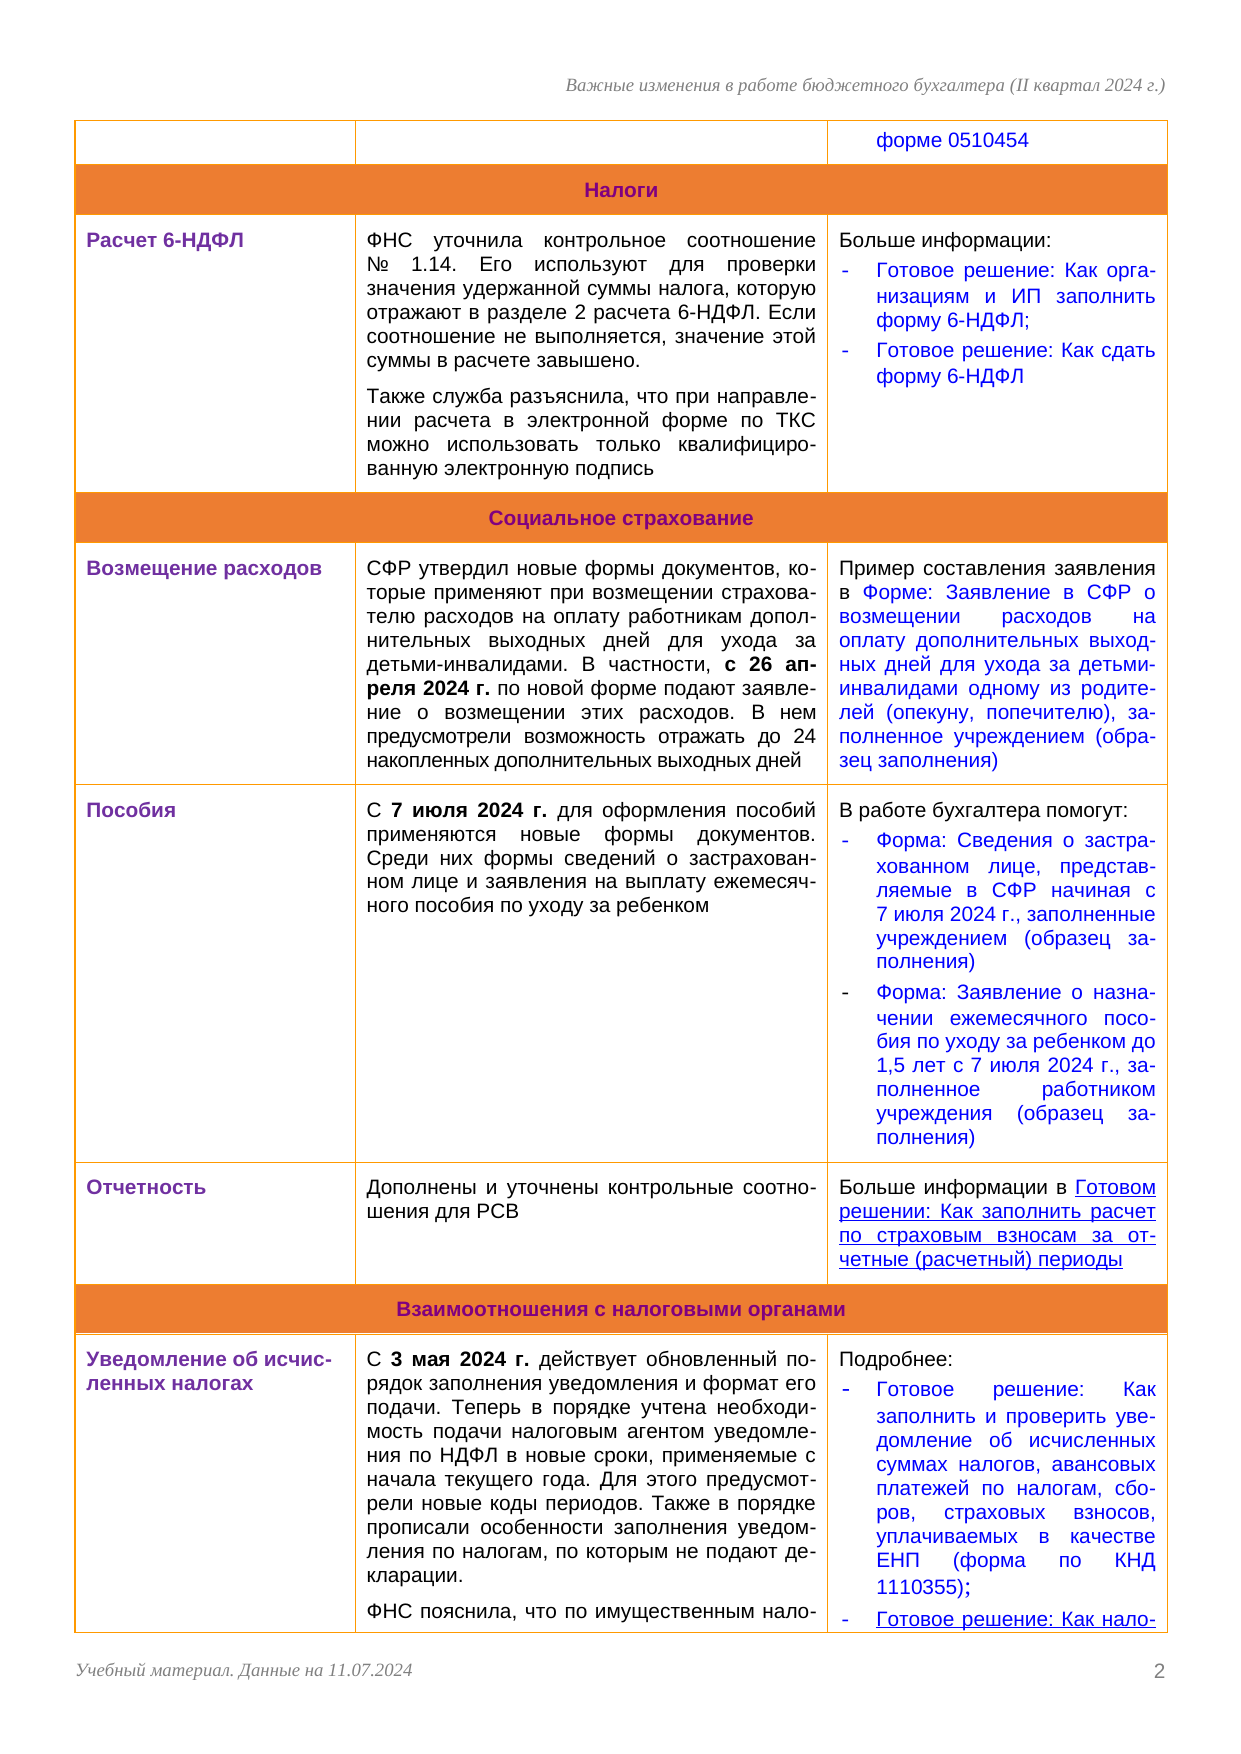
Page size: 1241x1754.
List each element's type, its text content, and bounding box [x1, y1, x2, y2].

table_cell Социальное страхование [76, 493, 1167, 542]
table_cell Возмещение расходов [76, 543, 355, 784]
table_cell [828, 121, 1167, 164]
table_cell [76, 1335, 355, 1632]
table_cell СФР утвердил новые формы документов, которые применяют при возмещении страхователю расходов на оплату работникам дополнительных выходных дней для ухода за детьми-инвалидами. В частности, с 26 апреля 2024 г. по новой форме подают заявление о возмещении этих расходов. В нем предусмотрели возможность отражать до 24 накопленных дополнительных выходных дней [356, 543, 827, 784]
table_cell ФНС уточнила контрольное соотношение № 1.14. Его используют для проверки значения удержанной суммы налога, которую отражают в разделе 2 расчета 6-НДФЛ. Если соотношение не выполняется, значение этой суммы в расчете завышено. Также служба разъяснила, что при направлении расчета в электронной форме по ТКС можно использовать только квалифицированную электронную подпись [356, 215, 827, 492]
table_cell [356, 121, 827, 164]
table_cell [828, 1335, 1167, 1632]
table_cell Отчетность [76, 1163, 355, 1283]
table_cell Расчет 6-НДФЛ [76, 215, 355, 492]
table_cell В работе бухгалтера помогут: Форма: Сведения о застрахованном лице, представляемые в СФР начиная с 7 июля 2024 г., заполненные учреждением (образец заполнения) Форма: Заявление о назначении ежемесячного пособия по уходу за ребенком до 1,5 лет с 7 июля 2024 г., заполненное работником учреждения (образец заполнения) [828, 785, 1167, 1162]
table_cell Больше информации: ; Готовое решение: Как сдать форму 6-НДФЛ [828, 215, 1167, 492]
table_cell Больше информации в Готовом решении: Как заполнить расчет по страховым взносам за отчетные (расчетный) периоды [828, 1163, 1167, 1283]
table_cell С 7 июля 2024 г. для оформления пособий применяются новые формы документов. Среди них формы сведений о застрахованном лице и заявления на выплату ежемесячного пособия по уходу за ребенком [356, 785, 827, 1162]
table_cell Налоги [76, 165, 1167, 214]
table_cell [356, 1335, 827, 1632]
table_cell Пример составления заявления в Форме: Заявление в СФР о возмещении расходов на оплату дополнительных выходных дней для ухода за детьми-инвалидами одному из родителей (опекуну, попечителю), заполненное учреждением (образец заполнения) [828, 543, 1167, 784]
table_cell Дополнены и уточнены контрольные соотношения для РСВ [356, 1163, 827, 1283]
table_cell Взаимоотношения с налоговыми органами [76, 1285, 1167, 1333]
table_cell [76, 121, 355, 164]
table_cell Пособия [76, 785, 355, 1162]
